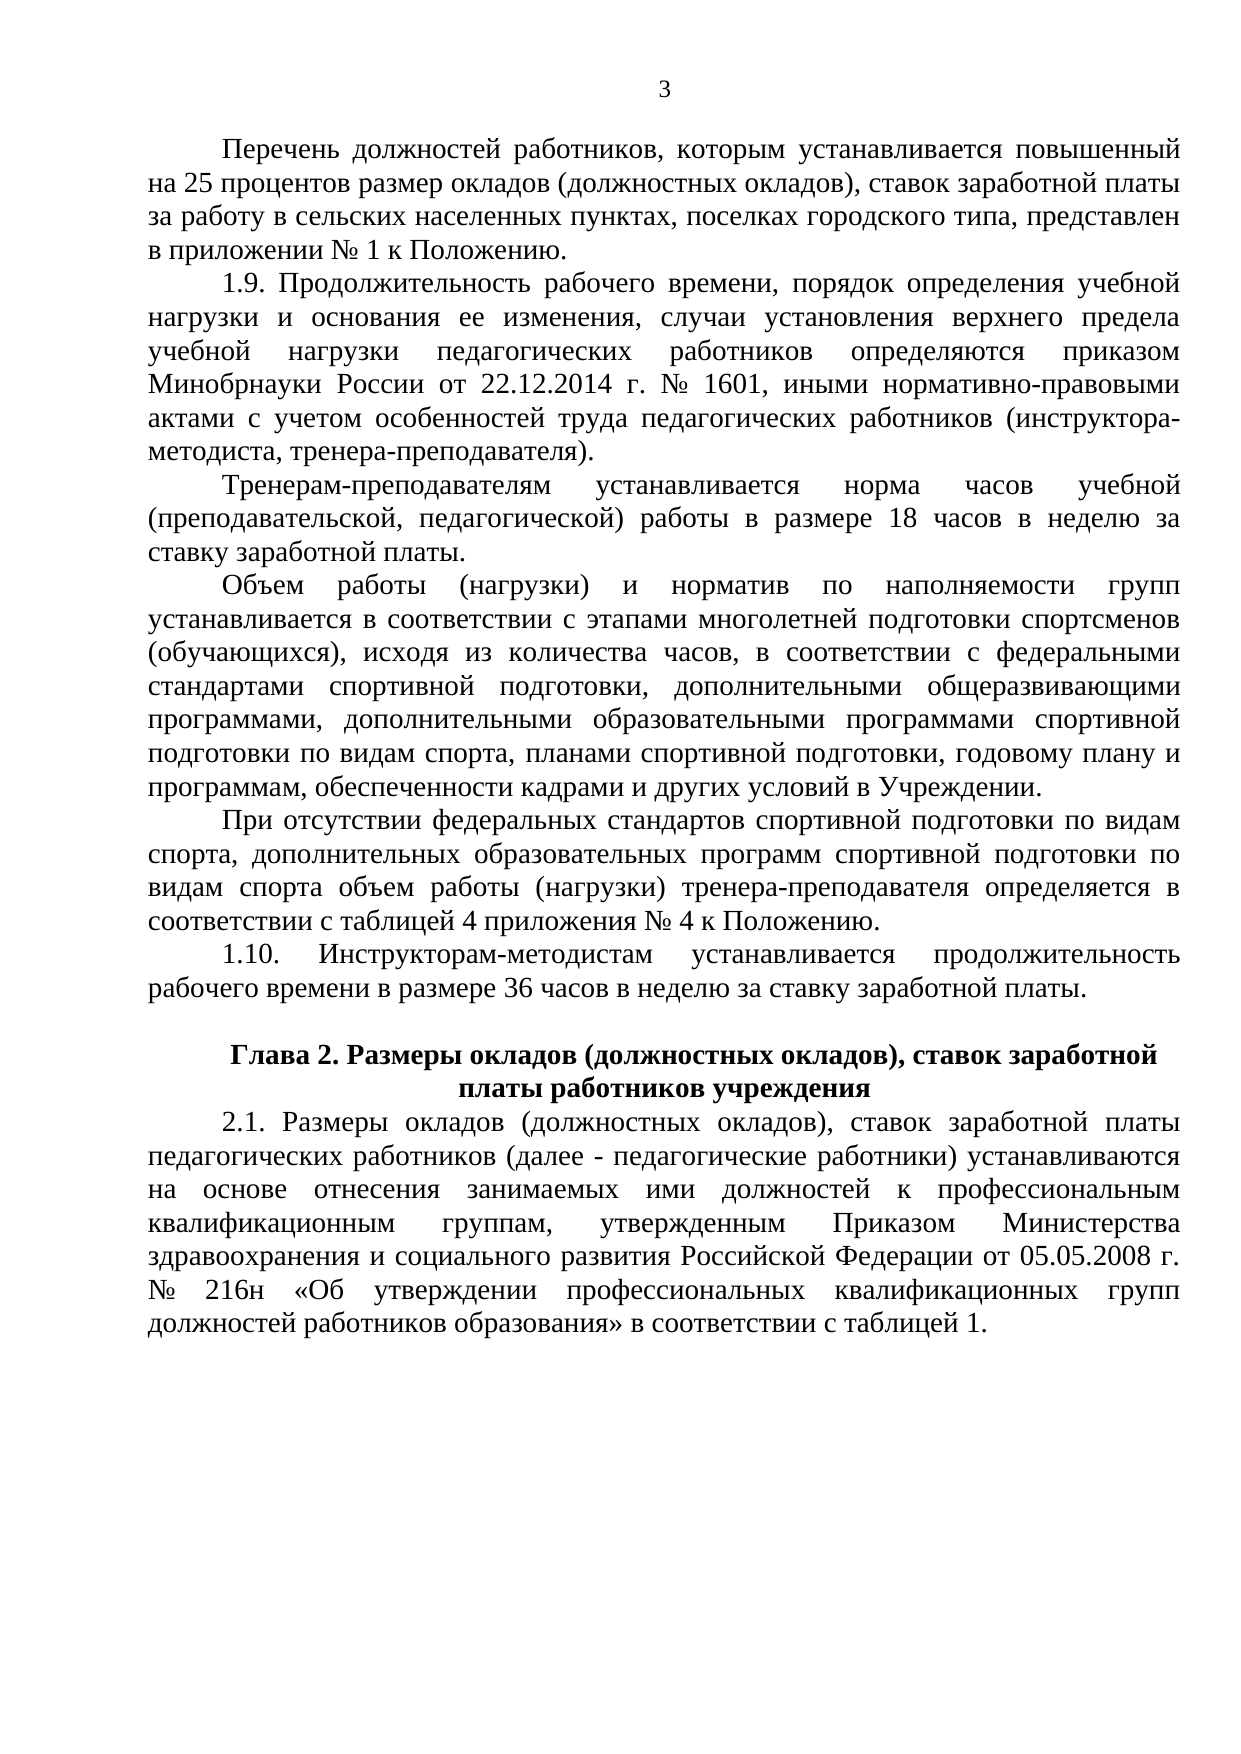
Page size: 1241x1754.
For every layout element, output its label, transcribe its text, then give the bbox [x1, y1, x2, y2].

text 2.1. Размеры окладов (должностных окладов), ставок заработной платы педагогических работников (далее - педагогические работники) устанавливаются на основе отнесения занимаемых ими должностей к профессиональным квалификационным группам, утвержденным Приказом Министерства здравоохранения и социального развития Российской Федерации от 05.05.2008 г. № 216н «Об утверждении профессиональных квалификационных групп должностей работников образования» в соответствии с таблицей 1. [148, 1104, 1181, 1339]
text Глава 2. Размеры окладов (должностных окладов), ставок заработной платы работников учреждения [148, 1037, 1181, 1104]
text 1.9. Продолжительность рабочего времени, порядок определения учебной нагрузки и основания ее изменения, случаи установления верхнего предела учебной нагрузки педагогических работников определяются приказом Минобрнауки России от 22.12.2014 г. № 1601, иными нормативно-правовыми актами с учетом особенностей труда педагогических работников (инструктора- методиста, тренера-преподавателя). [148, 266, 1181, 467]
text Перечень должностей работников, которым устанавливается повышенный на 25 процентов размер окладов (должностных окладов), ставок заработной платы за работу в сельских населенных пунктах, поселках городского типа, представлен в приложении № 1 к Положению. [148, 131, 1181, 266]
text Объем работы (нагрузки) и норматив по наполняемости групп устанавливается в соответствии с этапами многолетней подготовки спортсменов (обучающихся), исходя из количества часов, в соответствии с федеральными стандартами спортивной подготовки, дополнительными общеразвивающими программами, дополнительными образовательными программами спортивной подготовки по видам спорта, планами спортивной подготовки, годовому плану и программам, обеспеченности кадрами и других условий в Учреждении. [148, 567, 1181, 802]
text 1.10. Инструкторам-методистам устанавливается продолжительность рабочего времени в размере 36 часов в неделю за ставку заработной платы. [148, 936, 1181, 1003]
text При отсутствии федеральных стандартов спортивной подготовки по видам спорта, дополнительных образовательных программ спортивной подготовки по видам спорта объем работы (нагрузки) тренера-преподавателя определяется в соответствии с таблицей 4 приложения № 4 к Положению. [148, 802, 1181, 936]
text Тренерам-преподавателям устанавливается норма часов учебной (преподавательской, педагогической) работы в размере 18 часов в неделю за ставку заработной платы. [148, 467, 1181, 567]
